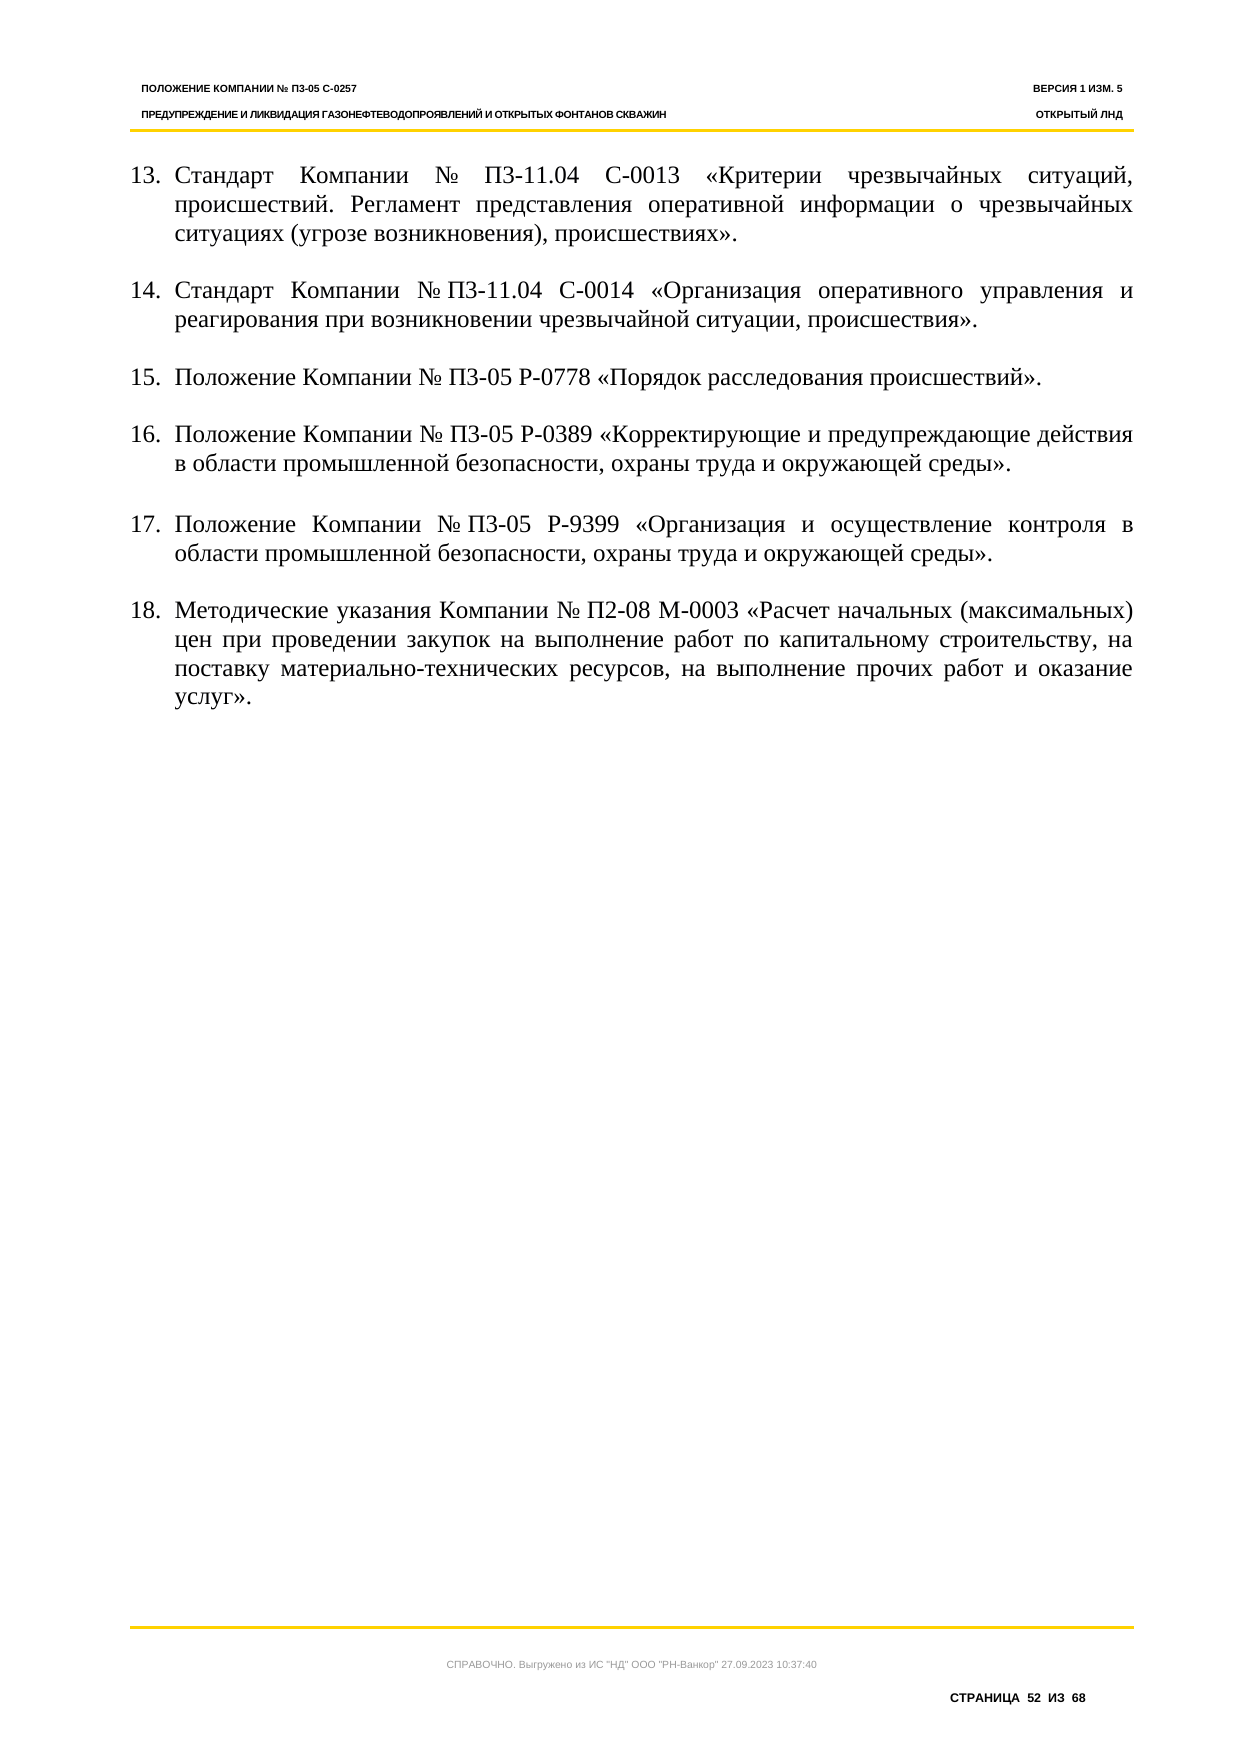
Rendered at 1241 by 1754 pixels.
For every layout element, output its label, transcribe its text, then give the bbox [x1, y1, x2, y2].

list Методические указания Компании № П2-08 М-0003 «Расчет начальных (максимальных) цен при проведении закупок на выполнение работ по капитальному строительству, на поставку материально-технических ресурсов, на выполнение прочих работ и оказание услуг». [130, 595, 1134, 710]
list Положение Компании № П3-05 Р-9399 «Организация и осуществление контроля в области промышленной безопасности, охраны труда и окружающей среды». [130, 509, 1134, 566]
list Положение Компании № П3-05 Р-0778 «Порядок расследования происшествий». [130, 362, 1134, 391]
list Положение Компании № П3-05 Р-0389 «Корректирующие и предупреждающие действия в области промышленной безопасности, охраны труда и окружающей среды». [130, 419, 1134, 477]
list Стандарт Компании № П3-11.04 С-0014 «Организация оперативного управления и реагирования при возникновении чрезвычайной ситуации, происшествия». [130, 276, 1134, 333]
list Стандарт Компании № П3-11.04 С-0013 «Критерии чрезвычайных ситуаций, происшествий. Регламент представления оперативной информации о чрезвычайных ситуациях (угрозе возникновения), происшествиях». [130, 161, 1134, 247]
